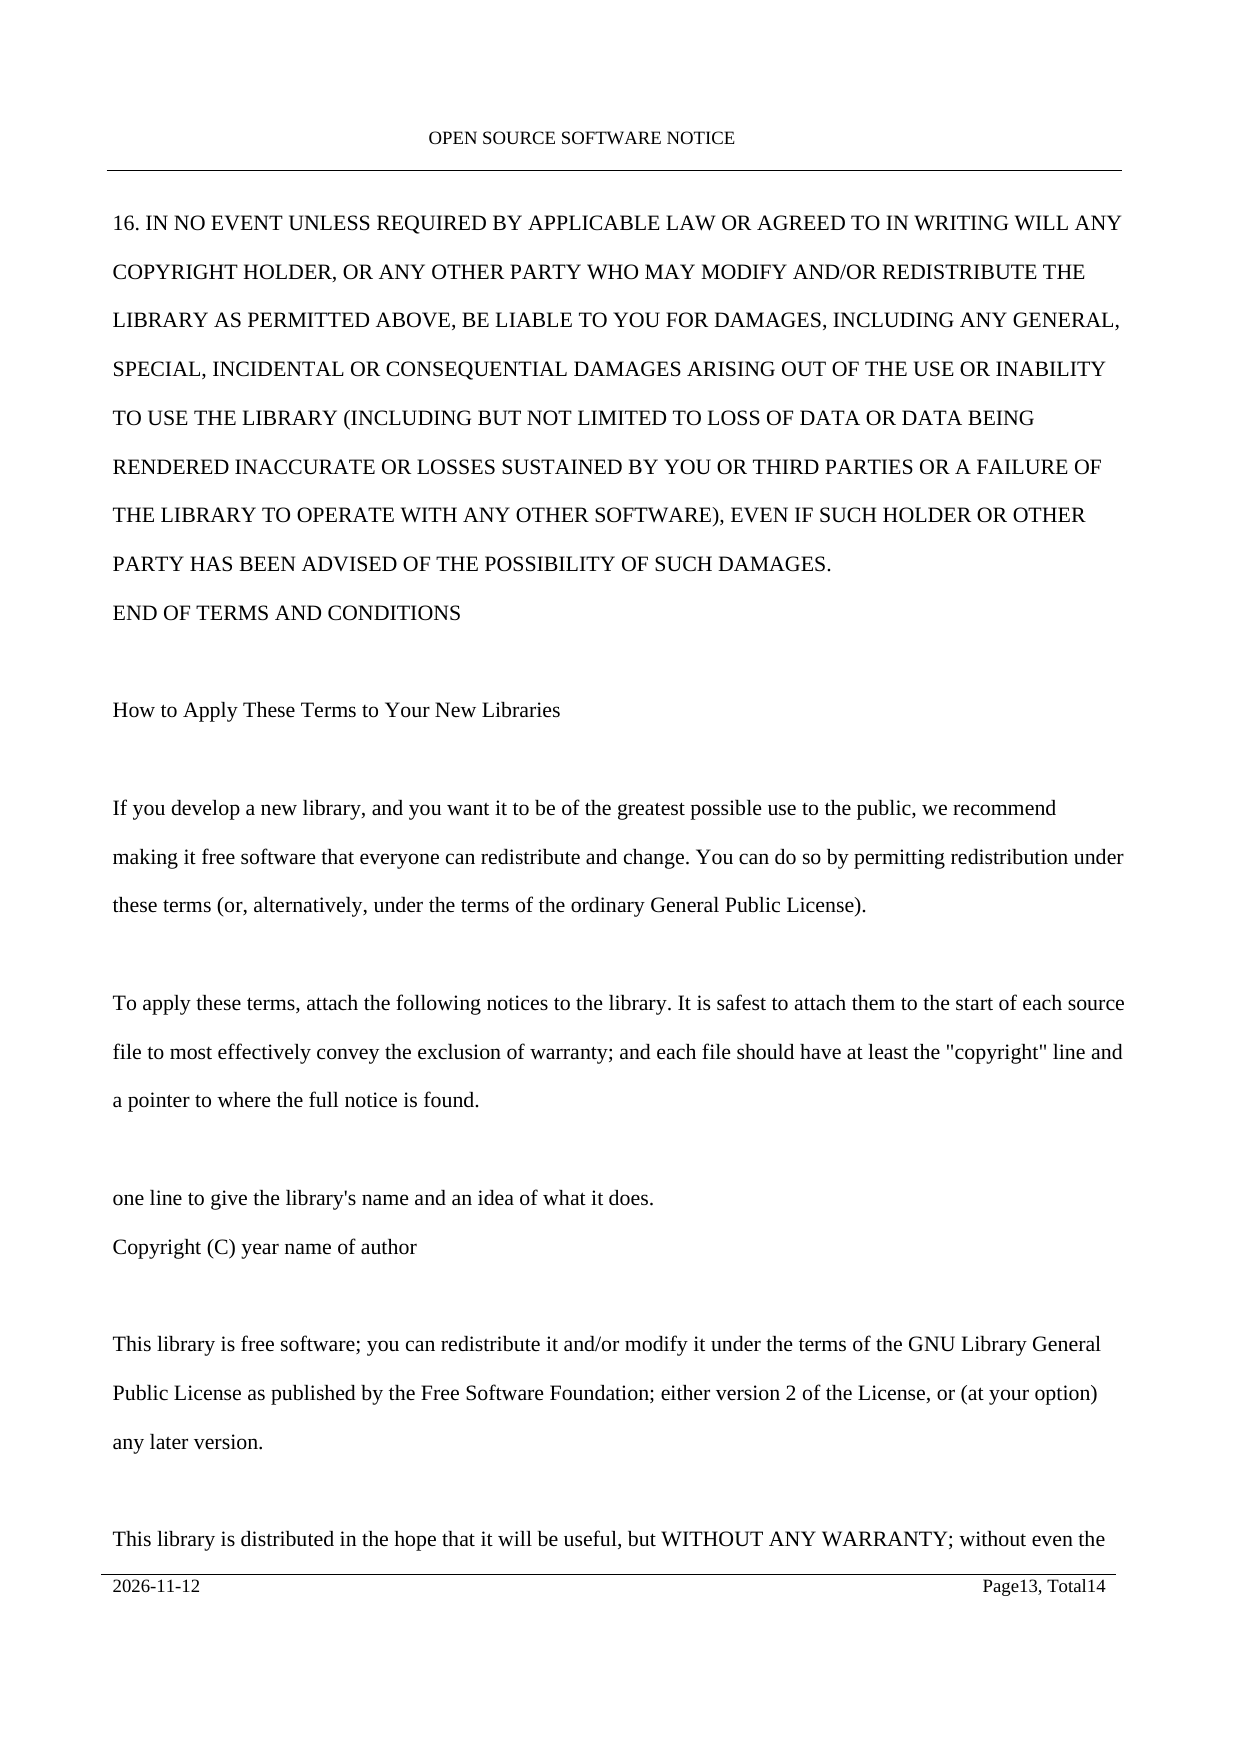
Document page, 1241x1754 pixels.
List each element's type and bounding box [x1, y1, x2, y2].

text [112, 206, 1128, 1555]
